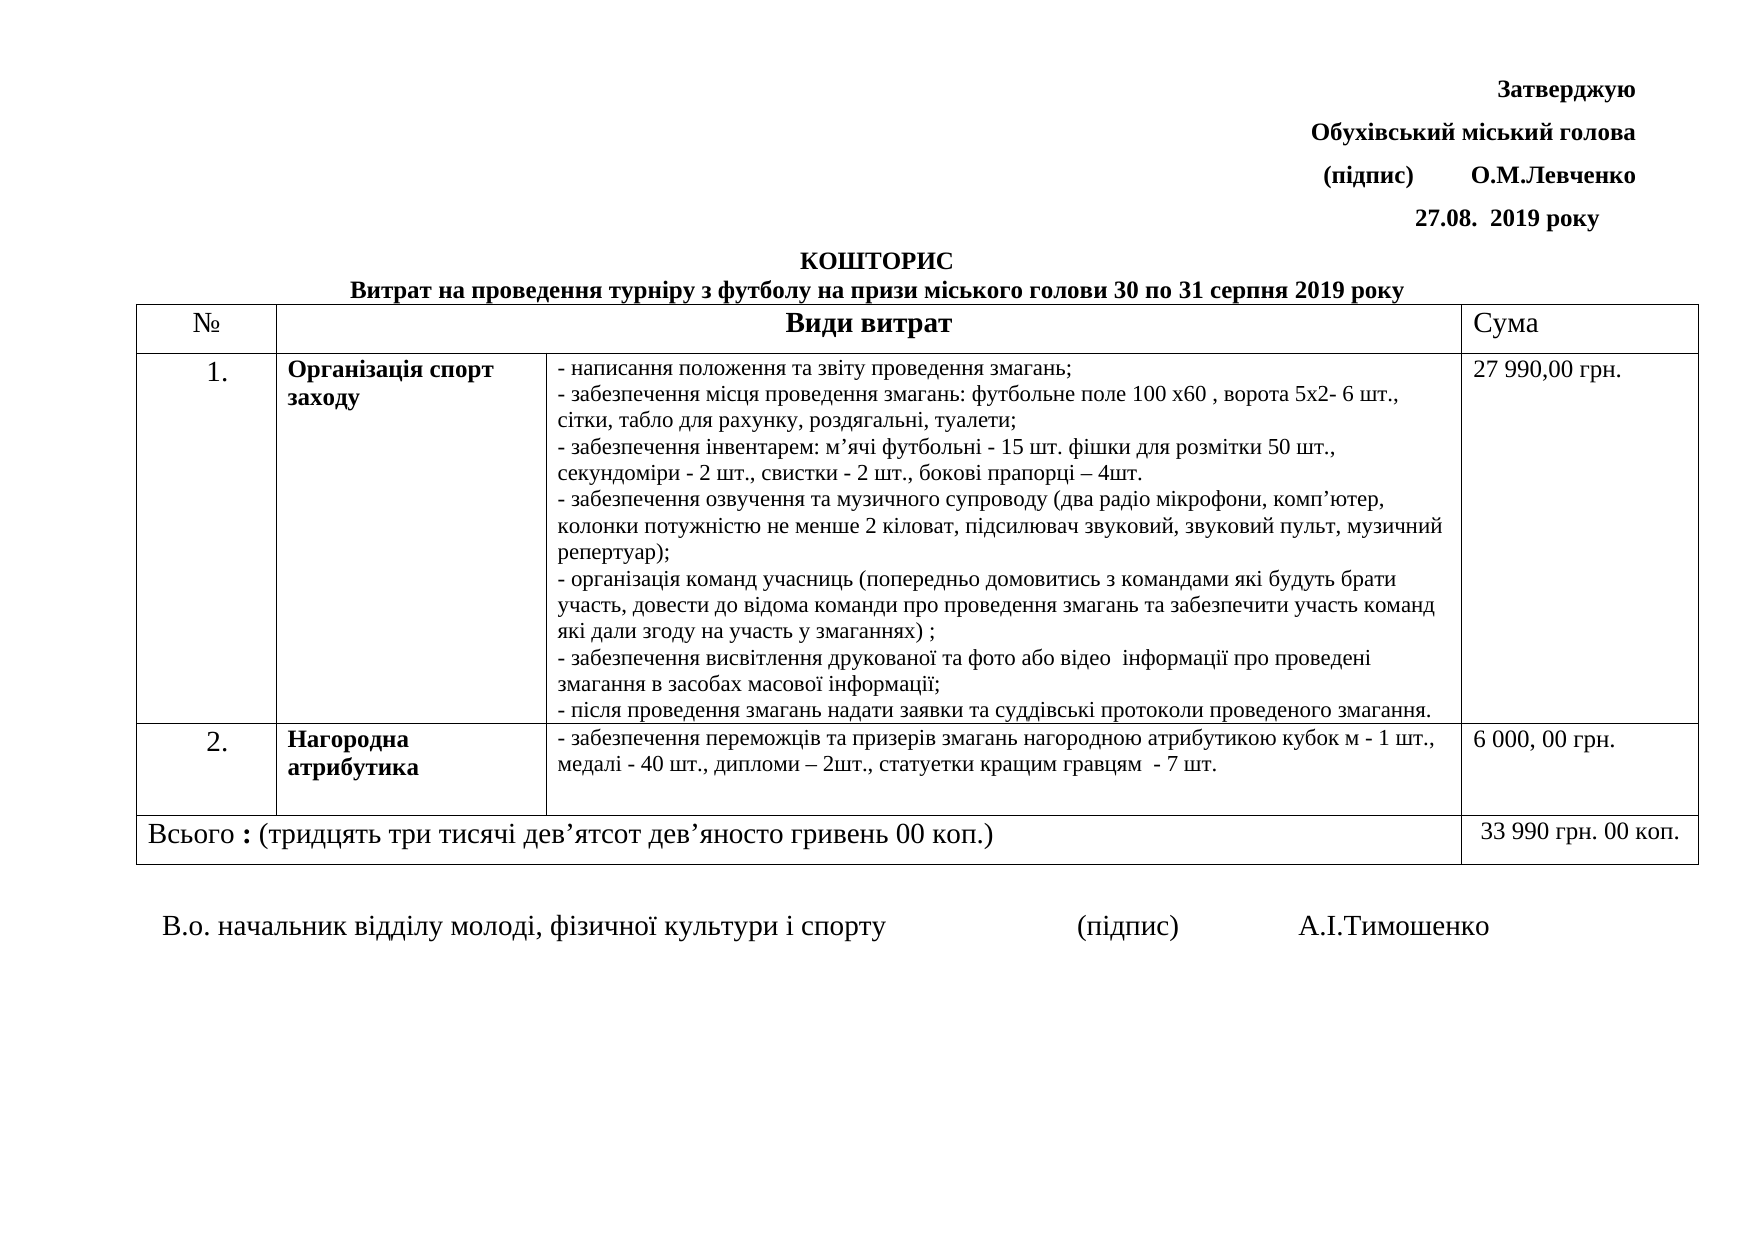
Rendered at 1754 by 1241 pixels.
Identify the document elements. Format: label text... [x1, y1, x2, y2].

table_header Види витрат [277, 305, 1461, 353]
table_cell 33 990 грн. 00 коп. [1462, 816, 1698, 864]
table_cell Всього : (тридцять три тисячі дев’ятсот дев’яносто гривень 00 коп.) [137, 816, 1461, 864]
text Обухівський міський голова [118, 117, 1636, 146]
table_cell 6 000, 00 грн. [1462, 724, 1698, 815]
table_cell [137, 724, 276, 815]
text В.о. начальник відділу молоді, фізичної культури і спорту (підпис) А.І.Тимошенко [118, 908, 1636, 941]
table_cell Нагородна атрибутика [277, 724, 546, 815]
table_cell 27 990,00 грн. [1462, 354, 1698, 723]
table_cell [137, 354, 276, 723]
table_cell - написання положення та звіту проведення змагань; - забезпечення місця проведення змагань: футбольне поле 100 х60 , ворота 5х2- 6 шт., сітки, табло для рахунку, роздягальні, туалети; - забезпечення інвентарем: м’ячі футбольні - 15 шт. фішки для розмітки 50 шт., секундоміри - 2 шт., свистки - 2 шт., бокові прапорці – 4шт. - забезпечення озвучення та музичного супроводу (два радіо мікрофони, комп’ютер, колонки потужністю не менше 2 кіловат, підсилювач звуковий, звуковий пульт, музичний репертуар); - організація команд учасниць (попередньо домовитись з командами які будуть брати участь, довести до відома команди про проведення змагань та забезпечити участь команд які дали згоду на участь у змаганнях) ; - забезпечення висвітлення друкованої та фото або відео інформації про проведені змагання в засобах масової інформації; - після проведення змагань надати заявки та суддівські протоколи проведеного змагання. [547, 354, 1461, 723]
text 27.08. 2019 року [1077, 203, 1636, 232]
table_cell - забезпечення переможців та призерів змагань нагородною атрибутикою кубок м - 1 шт., медалі - 40 шт., дипломи – 2шт., статуетки кращим гравцям - 7 шт. [547, 724, 1461, 815]
text Затверджую [118, 74, 1636, 103]
text КОШТОРИС [118, 246, 1636, 275]
table_cell Організація спорт заходу [277, 354, 546, 723]
text (підпис) О.М.Левченко [1224, 160, 1636, 189]
text Витрат на проведення турніру з футболу на призи міського голови 30 по 31 серпня 2019 року [118, 275, 1636, 304]
table_header Сума [1462, 305, 1698, 353]
table_header № [137, 305, 276, 353]
